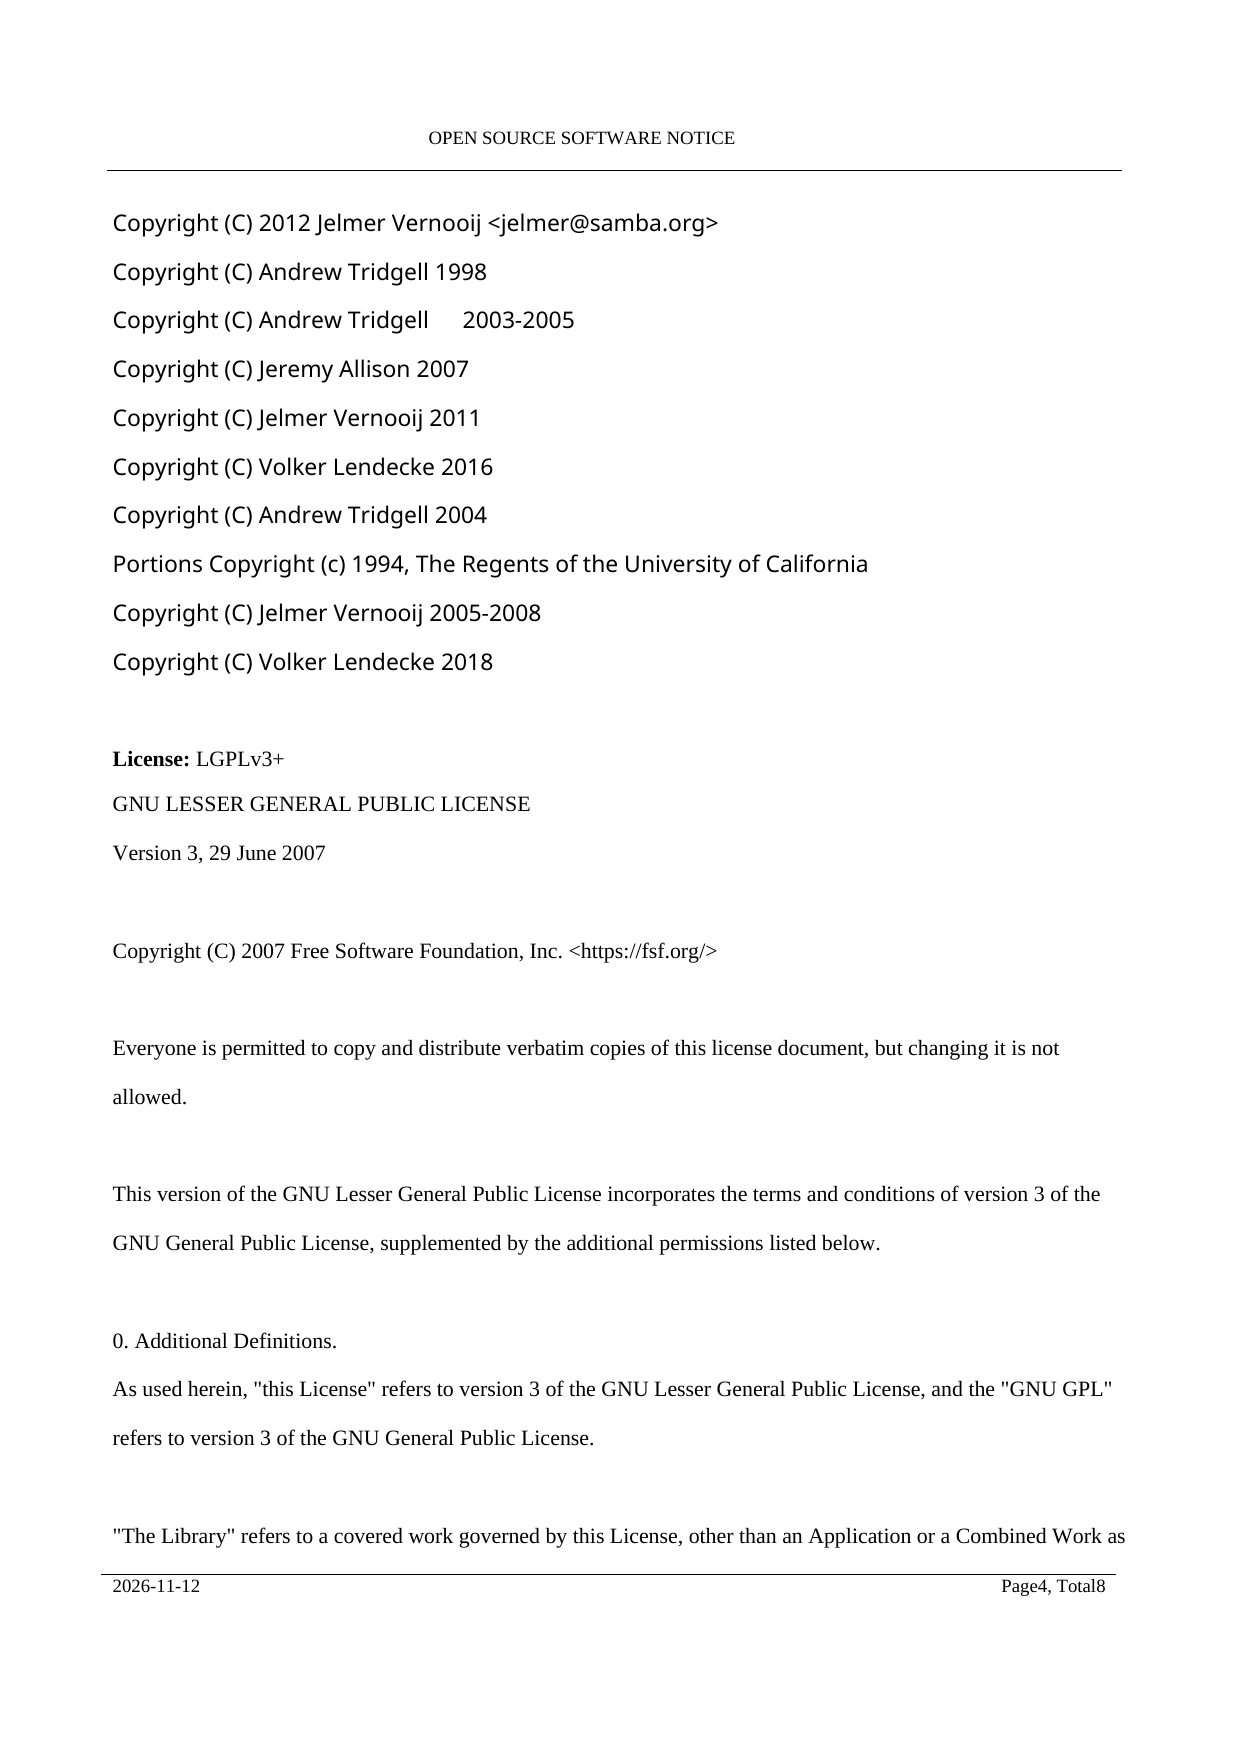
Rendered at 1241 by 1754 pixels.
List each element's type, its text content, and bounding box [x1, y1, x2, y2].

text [112, 206, 1128, 726]
text License: LGPLv3+ [112, 743, 1128, 775]
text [112, 788, 1128, 1551]
